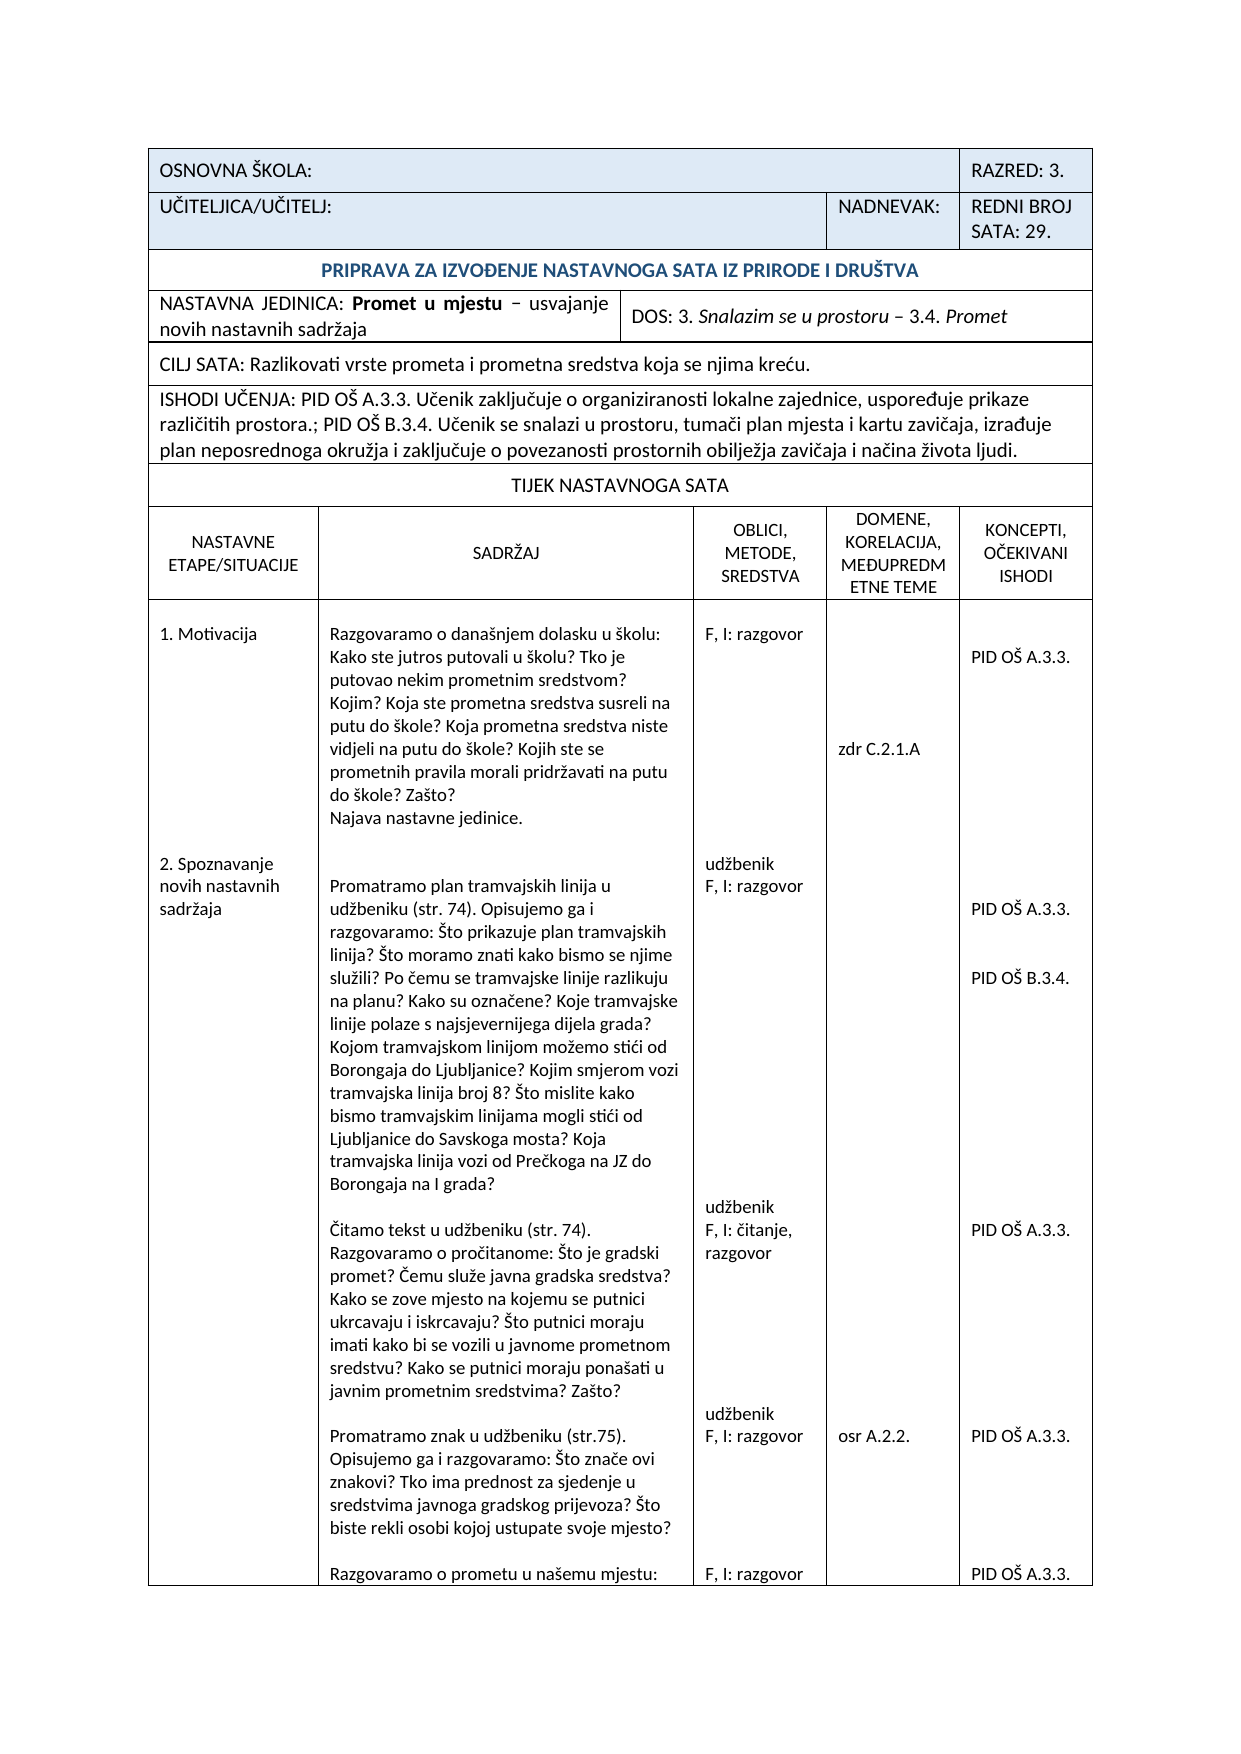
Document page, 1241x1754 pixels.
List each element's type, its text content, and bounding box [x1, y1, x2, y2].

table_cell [319, 600, 693, 1585]
table_cell ISHODI UČENJA: PID OŠ A.3.3. Učenik zaključuje o organiziranosti lokalne zajednice, uspoređuje prikaze različitih prostora.; PID OŠ B.3.4. Učenik se snalazi u prostoru, tumači plan mjesta i kartu zavičaja, izrađuje plan neposrednoga okružja i zaključuje o povezanosti prostornih obilježja zavičaja i načina života ljudi. [149, 386, 1092, 462]
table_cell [827, 600, 959, 1585]
table_cell UČITELJICA/UČITELJ: [149, 193, 826, 249]
table_cell REDNI BROJ SATA: 29. [960, 193, 1092, 249]
table_header OSNOVNA ŠKOLA: [149, 149, 959, 192]
table_header RAZRED: 3. [960, 149, 1092, 192]
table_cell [694, 600, 826, 1585]
table_cell KONCEPTI, OČEKIVANI ISHODI [960, 507, 1092, 599]
table_cell PRIPRAVA ZA IZVOĐENJE NASTAVNOGA SATA IZ PRIRODE I DRUŠTVA [149, 250, 1092, 289]
table_cell NASTAVNA JEDINICA: Promet u mjestu − usvajanje novih nastavnih sadržaja [149, 291, 620, 341]
table_cell NADNEVAK: [827, 193, 959, 249]
table_cell OBLICI, METODE, SREDSTVA [694, 507, 826, 599]
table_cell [149, 600, 318, 1585]
table_cell TIJEK NASTAVNOGA SATA [149, 464, 1092, 506]
table_cell NASTAVNE ETAPE/SITUACIJE [149, 507, 318, 599]
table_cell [960, 600, 1092, 1585]
table_cell DOS: 3. Snalazim se u prostoru – 3.4. Promet [621, 291, 1092, 341]
table_cell CILJ SATA: Razlikovati vrste prometa i prometna sredstva koja se njima kreću. [149, 343, 1092, 385]
table_cell DOMENE, KORELACIJA, MEĐUPREDMETNE TEME [827, 507, 959, 599]
table_cell SADRŽAJ [319, 507, 693, 599]
